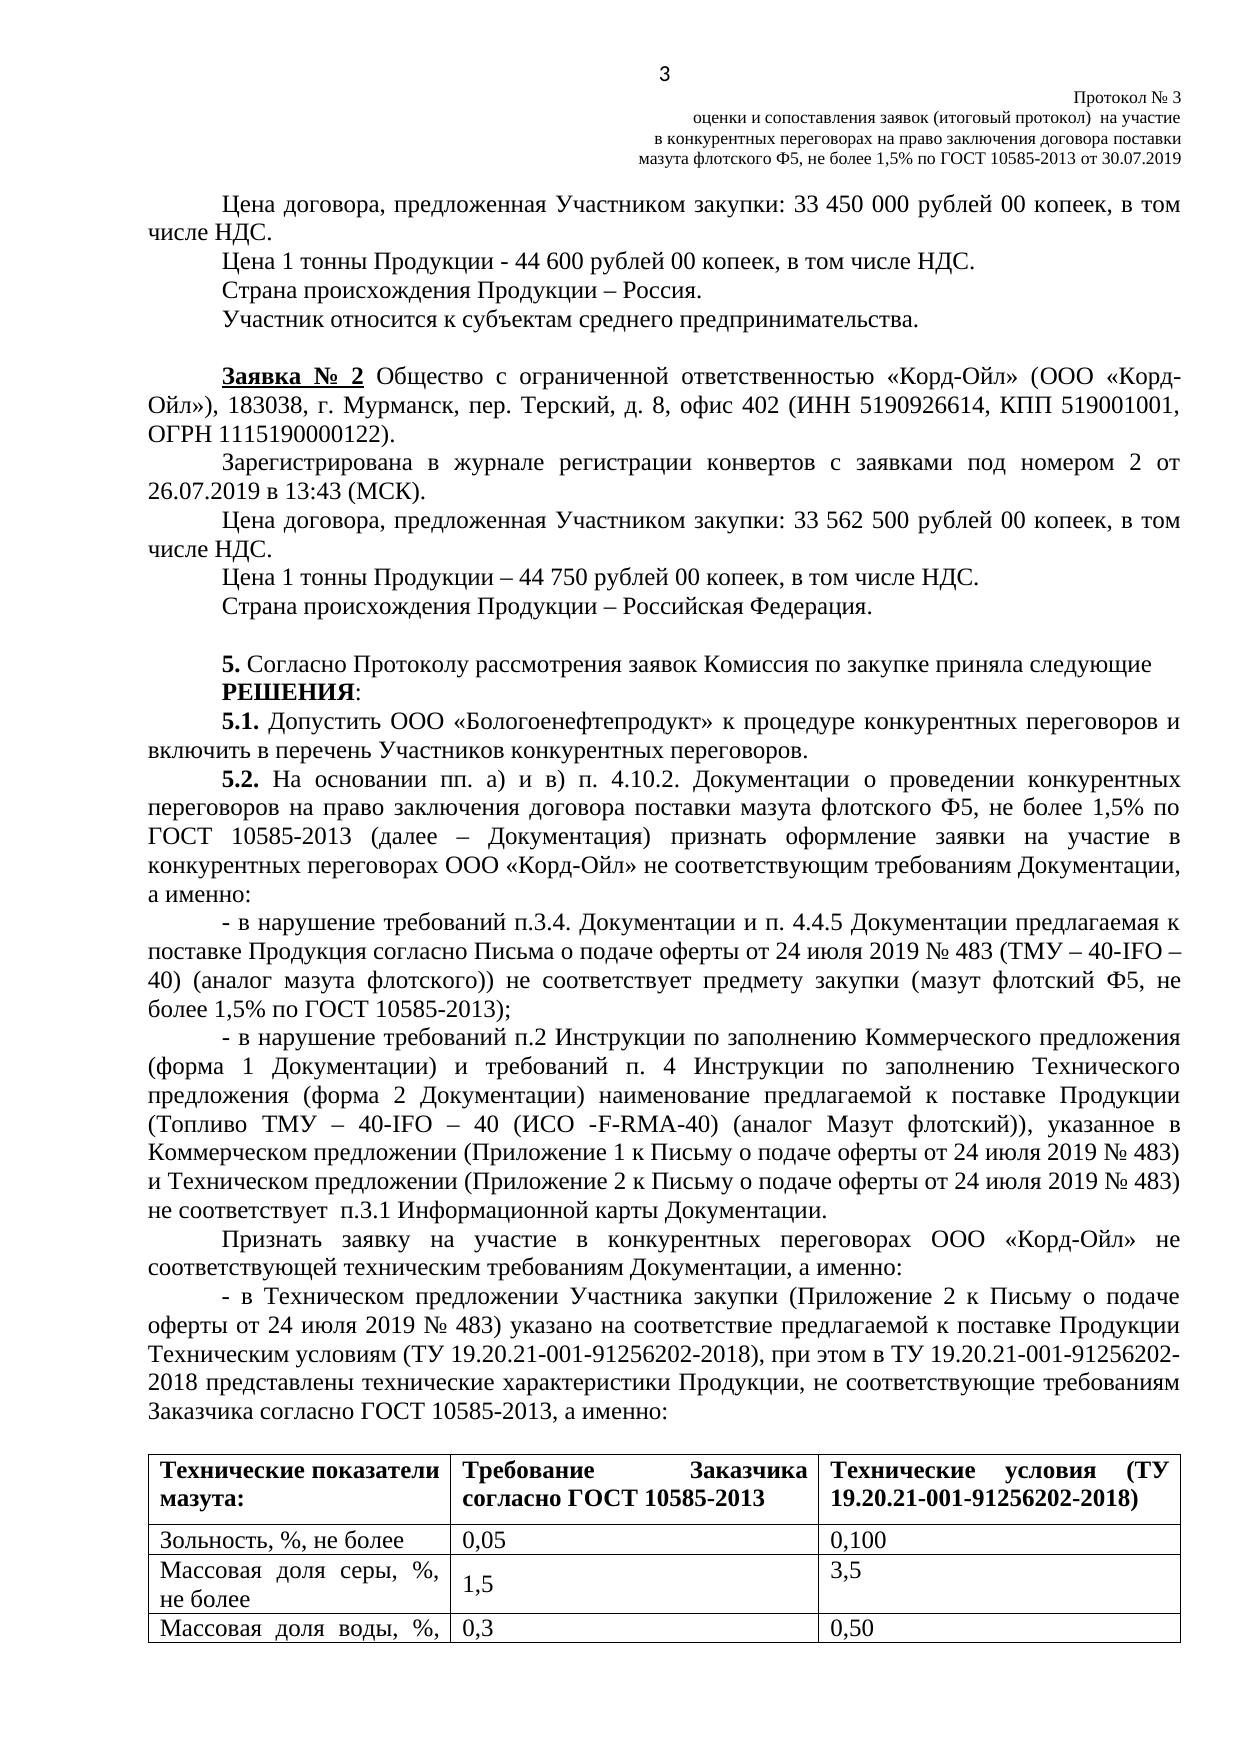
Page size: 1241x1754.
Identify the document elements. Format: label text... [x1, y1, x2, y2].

text Зарегистрирована в журнале регистрации конвертов с заявками под номером 2 от 26.07.2019 в 13:43 (МСК). [148, 447, 1181, 505]
text Страна происхождения Продукции – Российская Федерация. [148, 591, 1181, 620]
text Цена договора, предложенная Участником закупки: 33 562 500 рублей 00 копеек, в том числе НДС. [148, 505, 1181, 562]
text Цена 1 тонны Продукции - 44 600 рублей 00 копеек, в том числе НДС. [148, 246, 1181, 275]
text Участник относится к субъектам среднего предпринимательства. [148, 304, 1181, 332]
text 5.1. Допустить ООО «Бологоенефтепродукт» к процедуре конкурентных переговоров и включить в перечень Участников конкурентных переговоров. [148, 706, 1181, 764]
text - в Техническом предложении Участника закупки (Приложение 2 к Письму о подаче оферты от 24 июля 2019 № 483) указано на соответствие предлагаемой к поставке Продукции Техническим условиям (ТУ 19.20.21-001-91256202-2018), при этом в ТУ 19.20.21-001-91256202-2018 представлены технические характеристики Продукции, не соответствующие требованиям Заказчика согласно ГОСТ 10585-2013, а именно: [148, 1281, 1181, 1425]
table_cell Массовая доля серы, %, не более [149, 1555, 450, 1612]
table_cell 0,05 [451, 1525, 818, 1554]
table_header Технические показатели мазута: [149, 1455, 450, 1524]
table_cell 0,50 [819, 1614, 1180, 1642]
text РЕШЕНИЯ: [148, 677, 1181, 706]
table_cell 3,5 [819, 1555, 1180, 1612]
subtitle 5. Согласно Протоколу рассмотрения заявок Комиссия по закупке приняла следующие [148, 649, 1181, 677]
text 5.2. На основании пп. а) и в) п. 4.10.2. Документации о проведении конкурентных переговоров на право заключения договора поставки мазута флотского Ф5, не более 1,5% по ГОСТ 10585-2013 (далее – Документация) признать оформление заявки на участие в конкурентных переговорах ООО «Корд-Ойл» не соответствующим требованиям Документации, а именно: [148, 764, 1181, 907]
text Заявка № 2 Общество с ограниченной ответственностью «Корд-Ойл» (ООО «Корд-Ойл»), 183038, г. Мурманск, пер. Терский, д. 8, офис 402 (ИНН 5190926614, КПП 519001001, ОГРН 1115190000122). [148, 361, 1181, 447]
table_cell Массовая доля воды, %, не более [149, 1614, 450, 1642]
text - в нарушение требований п.2 Инструкции по заполнению Коммерческого предложения (форма 1 Документации) и требований п. 4 Инструкции по заполнению Технического предложения (форма 2 Документации) наименование предлагаемой к поставке Продукции (Топливо ТМУ – 40-IFO – 40 (ИСО -F-RMA-40) (аналог Мазут флотский)), указанное в Коммерческом предложении (Приложение 1 к Письму о подаче оферты от 24 июля 2019 № 483) и Техническом предложении (Приложение 2 к Письму о подаче оферты от 24 июля 2019 № 483) не соответствует п.3.1 Информационной карты Документации. [148, 1022, 1181, 1224]
table_cell Зольность, %, не более [149, 1525, 450, 1554]
table_cell 0,3 [451, 1614, 818, 1642]
text Цена договора, предложенная Участником закупки: 33 450 000 рублей 00 копеек, в том числе НДС. [148, 189, 1181, 246]
text - в нарушение требований п.3.4. Документации и п. 4.4.5 Документации предлагаемая к поставке Продукция согласно Письма о подаче оферты от 24 июля 2019 № 483 (ТМУ – 40-IFO – 40) (аналог мазута флотского)) не соответствует предмету закупки (мазут флотский Ф5, не более 1,5% по ГОСТ 10585-2013); [148, 907, 1181, 1022]
text Страна происхождения Продукции – Россия. [148, 275, 1181, 304]
table_header Технические условия (ТУ 19.20.21-001-91256202-2018) [819, 1455, 1180, 1524]
table_cell 0,100 [819, 1525, 1180, 1554]
text Признать заявку на участие в конкурентных переговорах ООО «Корд-Ойл» не соответствующей техническим требованиям Документации, а именно: [148, 1224, 1181, 1281]
table_header Требование Заказчика согласно ГОСТ 10585-2013 [451, 1455, 818, 1524]
table_cell 1,5 [451, 1555, 818, 1612]
text Цена 1 тонны Продукции – 44 750 рублей 00 копеек, в том числе НДС. [148, 562, 1181, 591]
